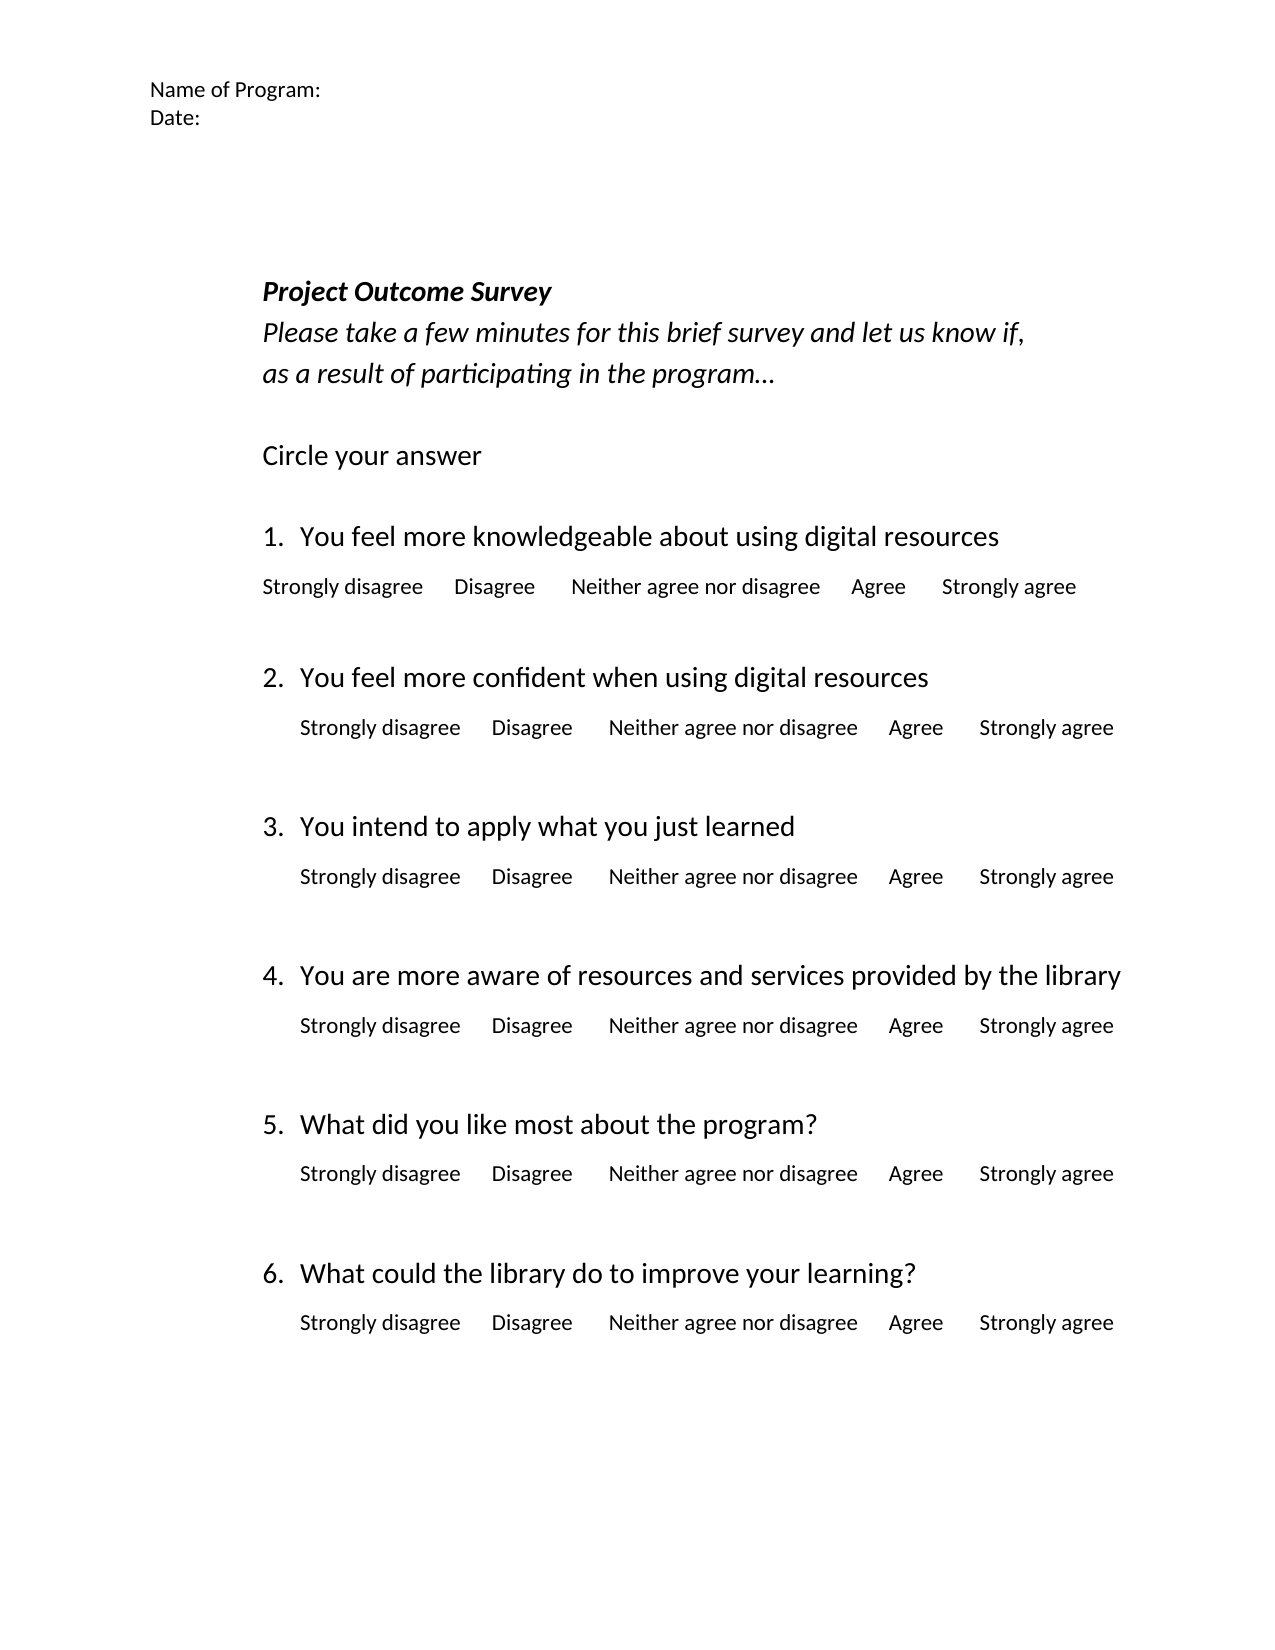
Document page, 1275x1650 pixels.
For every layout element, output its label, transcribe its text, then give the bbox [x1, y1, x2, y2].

list You feel more confident when using digital resources [262, 659, 1125, 695]
list What did you like most about the program? [262, 1106, 1125, 1142]
text Strongly disagree Disagree Neither agree nor disagree Agree Strongly agree [262, 572, 1125, 600]
text Strongly disagree Disagree Neither agree nor disagree Agree Strongly agree [300, 862, 1125, 890]
list You intend to apply what you just learned [262, 808, 1125, 844]
text Strongly disagree Disagree Neither agree nor disagree Agree Strongly agree [300, 713, 1125, 741]
list You are more aware of resources and services provided by the library [262, 957, 1125, 993]
text as a result of participating in the program… [262, 355, 1125, 390]
text Strongly disagree Disagree Neither agree nor disagree Agree Strongly agree [300, 1308, 1125, 1336]
text Circle your answer [262, 437, 1125, 472]
list What could the library do to improve your learning? [262, 1255, 1125, 1291]
text Strongly disagree Disagree Neither agree nor disagree Agree Strongly agree [300, 1011, 1125, 1039]
list You feel more knowledgeable about using digital resources [262, 518, 1125, 554]
text Strongly disagree Disagree Neither agree nor disagree Agree Strongly agree [300, 1159, 1125, 1188]
text Please take a few minutes for this brief survey and let us know if, [262, 314, 1125, 349]
text Project Outcome Survey [262, 273, 1125, 308]
